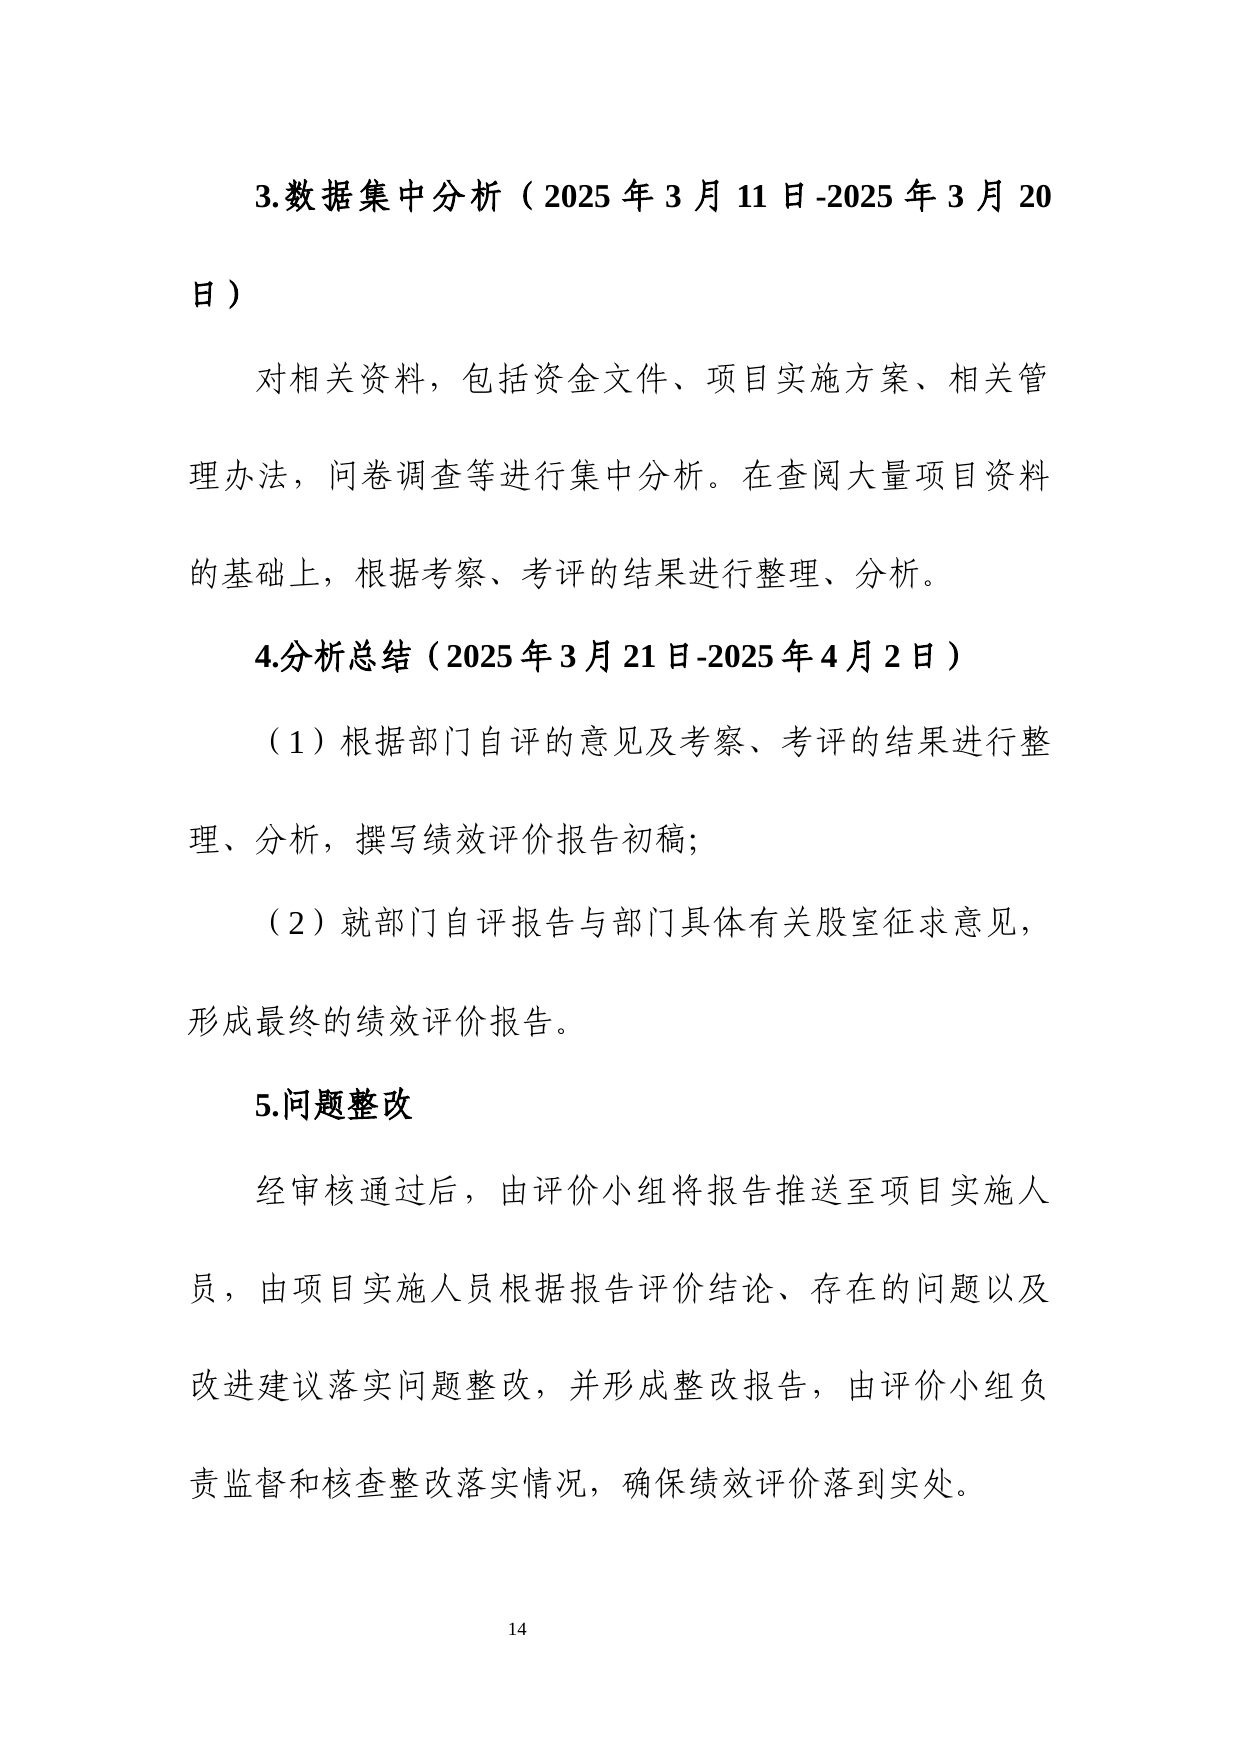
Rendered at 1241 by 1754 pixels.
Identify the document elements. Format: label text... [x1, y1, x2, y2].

text 3.数据集中分析（2025年3月11日-2025年3月20日） [187, 162, 1053, 324]
text 4.分析总结（2025年3月21日-2025年4月2日） [187, 622, 1053, 687]
text 5.问题整改 [187, 1071, 1053, 1136]
text 经审核通过后，由评价小组将报告推送至项目实施人员，由项目实施人员根据报告评价结论、存在的问题以及改进建议落实问题整改，并形成整改报告，由评价小组负责监督和核查整改落实情况，确保绩效评价落到实处。 [187, 1156, 1053, 1513]
text （1）根据部门自评的意见及考察、考评的结果进行整理、分析，撰写绩效评价报告初稿； [187, 708, 1053, 870]
text （2）就部门自评报告与部门具体有关股室征求意见，形成最终的绩效评价报告。 [187, 889, 1053, 1052]
text 对相关资料，包括资金文件、项目实施方案、相关管理办法，问卷调查等进行集中分析。在查阅大量项目资料的基础上，根据考察、考评的结果进行整理、分析。 [187, 343, 1053, 603]
